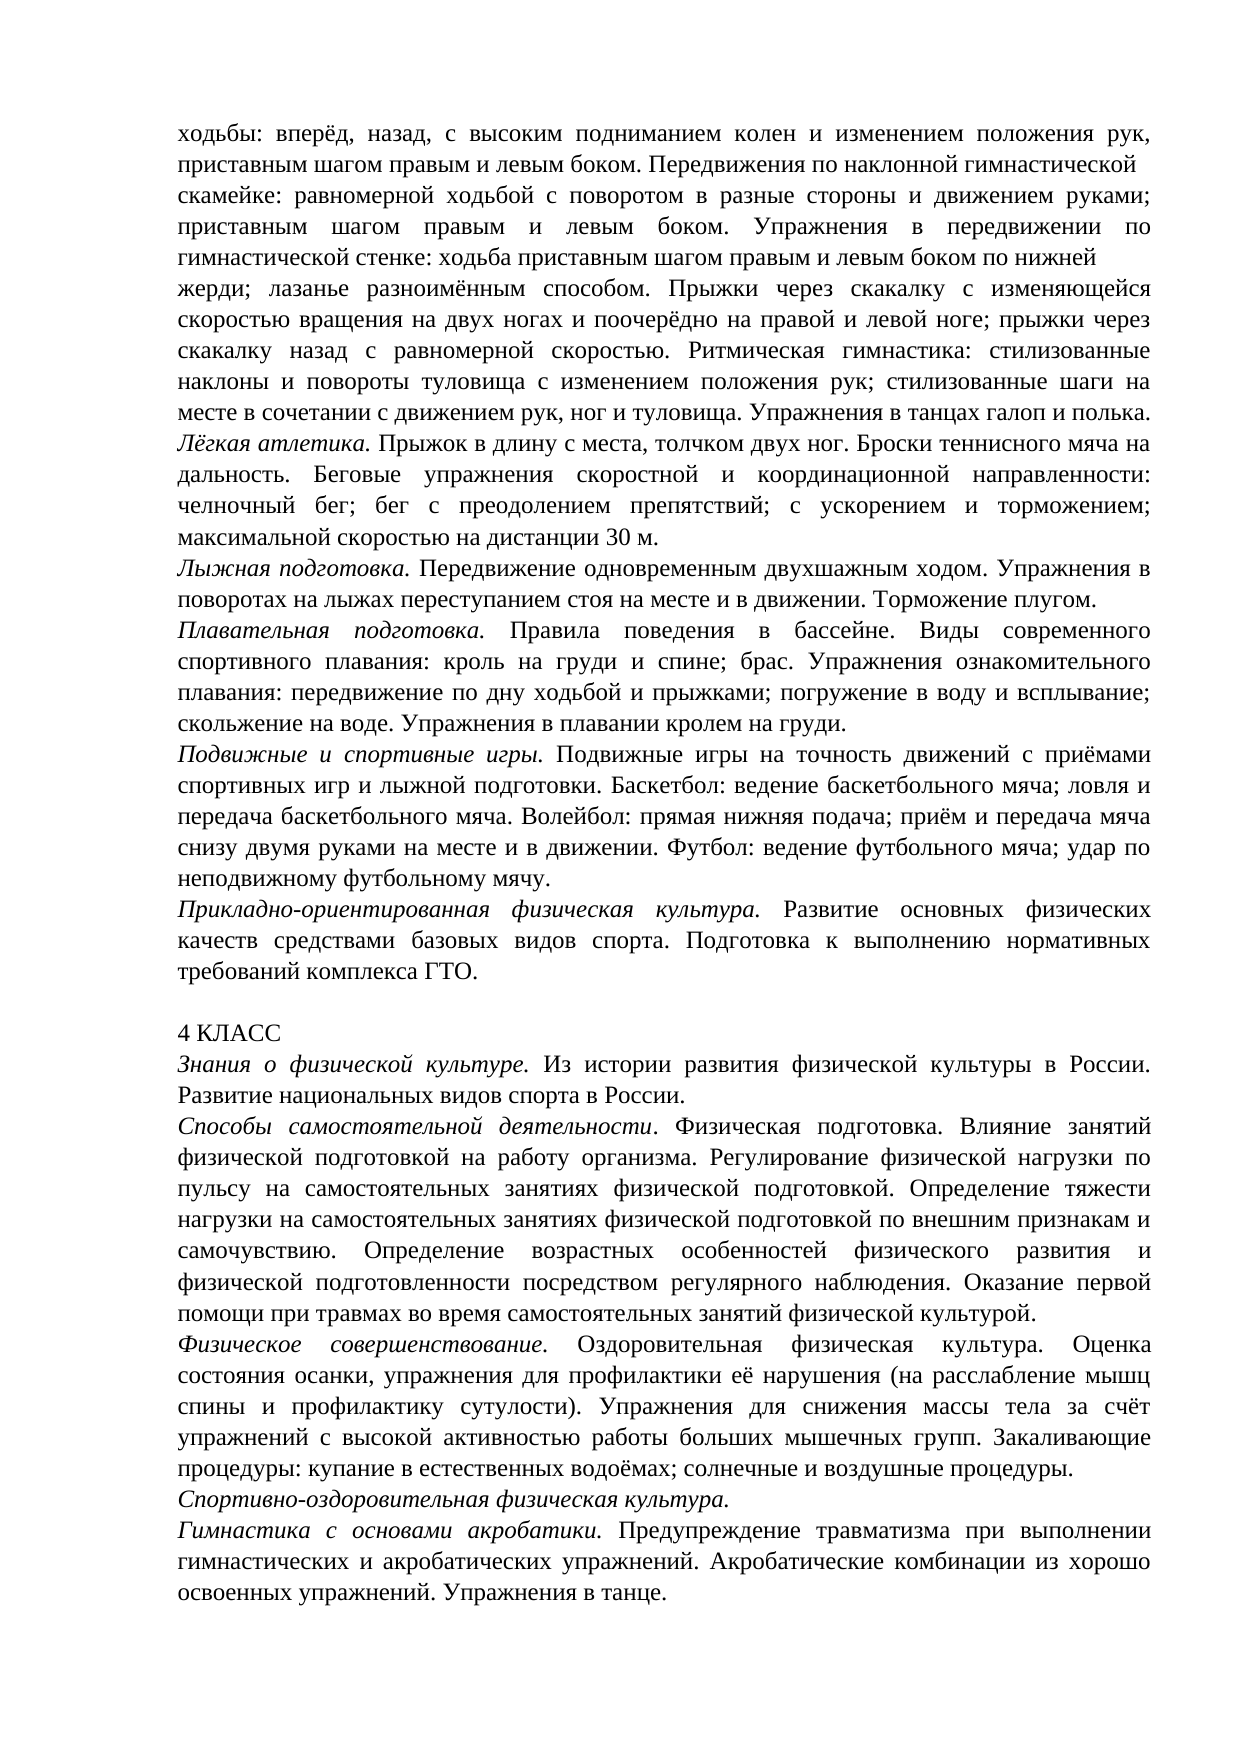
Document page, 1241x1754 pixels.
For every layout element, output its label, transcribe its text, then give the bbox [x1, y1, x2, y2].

text скамейке: равномерной ходьбой с поворотом в разные стороны и движением руками; приставным шагом правым и левым боком. Упражнения в передвижении по гимнастической стенке: ходьба приставным шагом правым и левым боком по нижней [177, 180, 1152, 271]
text жерди; лазанье разноимённым способом. Прыжки через скакалку с изменяющейся скоростью вращения на двух ногах и поочерёдно на правой и левой ноге; прыжки через скакалку назад с равномерной скоростью. Ритмическая гимнастика: стилизованные наклоны и повороты туловища с изменением положения рук; стилизованные шаги на месте в сочетании с движением рук, ног и туловища. Упражнения в танцах галоп и полька. [177, 273, 1152, 426]
text Лыжная подготовка. Передвижение одновременным двухшажным ходом. Упражнения в поворотах на лыжах переступанием стоя на месте и в движении. Торможение плугом. [177, 553, 1152, 612]
text ходьбы: вперёд, назад, с высоким подниманием колен и изменением положения рук, приставным шагом правым и левым боком. Передвижения по наклонной гимнастической [177, 118, 1152, 178]
text Прикладно-ориентированная физическая культура. Развитие основных физических качеств средствами базовых видов спорта. Подготовка к выполнению нормативных требований комплекса ГТО. [177, 894, 1152, 985]
text Спортивно-оздоровительная физическая культура. [177, 1484, 1152, 1513]
text Способы самостоятельной деятельности. Физическая подготовка. Влияние занятий физической подготовкой на работу организма. Регулирование физической нагрузки по пульсу на самостоятельных занятиях физической подготовкой. Определение тяжести нагрузки на самостоятельных занятиях физической подготовкой по внешним признакам и самочувствию. Определение возрастных особенностей физического развития и физической подготовленности посредством регулярного наблюдения. Оказание первой помощи при травмах во время самостоятельных занятий физической культурой. [177, 1111, 1152, 1326]
text Лёгкая атлетика. Прыжок в длину с места, толчком двух ног. Броски теннисного мяча на дальность. Беговые упражнения скоростной и координационной направленности: челночный бег; бег с преодолением препятствий; с ускорением и торможением; максимальной скоростью на дистанции 30 м. [177, 428, 1152, 550]
text Гимнастика с основами акробатики. Предупреждение травматизма при выполнении гимнастических и акробатических упражнений. Акробатические комбинации из хорошо освоенных упражнений. Упражнения в танце. [177, 1515, 1152, 1606]
text 4 КЛАСС [177, 1018, 1152, 1047]
text Плавательная подготовка. Правила поведения в бассейне. Виды современного спортивного плавания: кроль на груди и спине; брас. Упражнения ознакомительного плавания: передвижение по дну ходьбой и прыжками; погружение в воду и всплывание; скольжение на воде. Упражнения в плавании кролем на груди. [177, 615, 1152, 737]
text Физическое совершенствование. Оздоровительная физическая культура. Оценка состояния осанки, упражнения для профилактики её нарушения (на расслабление мышц спины и профилактику сутулости). Упражнения для снижения массы тела за счёт упражнений с высокой активностью работы больших мышечных групп. Закаливающие процедуры: купание в естественных водоёмах; солнечные и воздушные процедуры. [177, 1329, 1152, 1482]
text Подвижные и спортивные игры. Подвижные игры на точность движений с приёмами спортивных игр и лыжной подготовки. Баскетбол: ведение баскетбольного мяча; ловля и передача баскетбольного мяча. Волейбол: прямая нижняя подача; приём и передача мяча снизу двумя руками на месте и в движении. Футбол: ведение футбольного мяча; удар по неподвижному футбольному мячу. [177, 739, 1152, 892]
text Знания о физической культуре. Из истории развития физической культуры в России. Развитие национальных видов спорта в России. [177, 1049, 1152, 1109]
